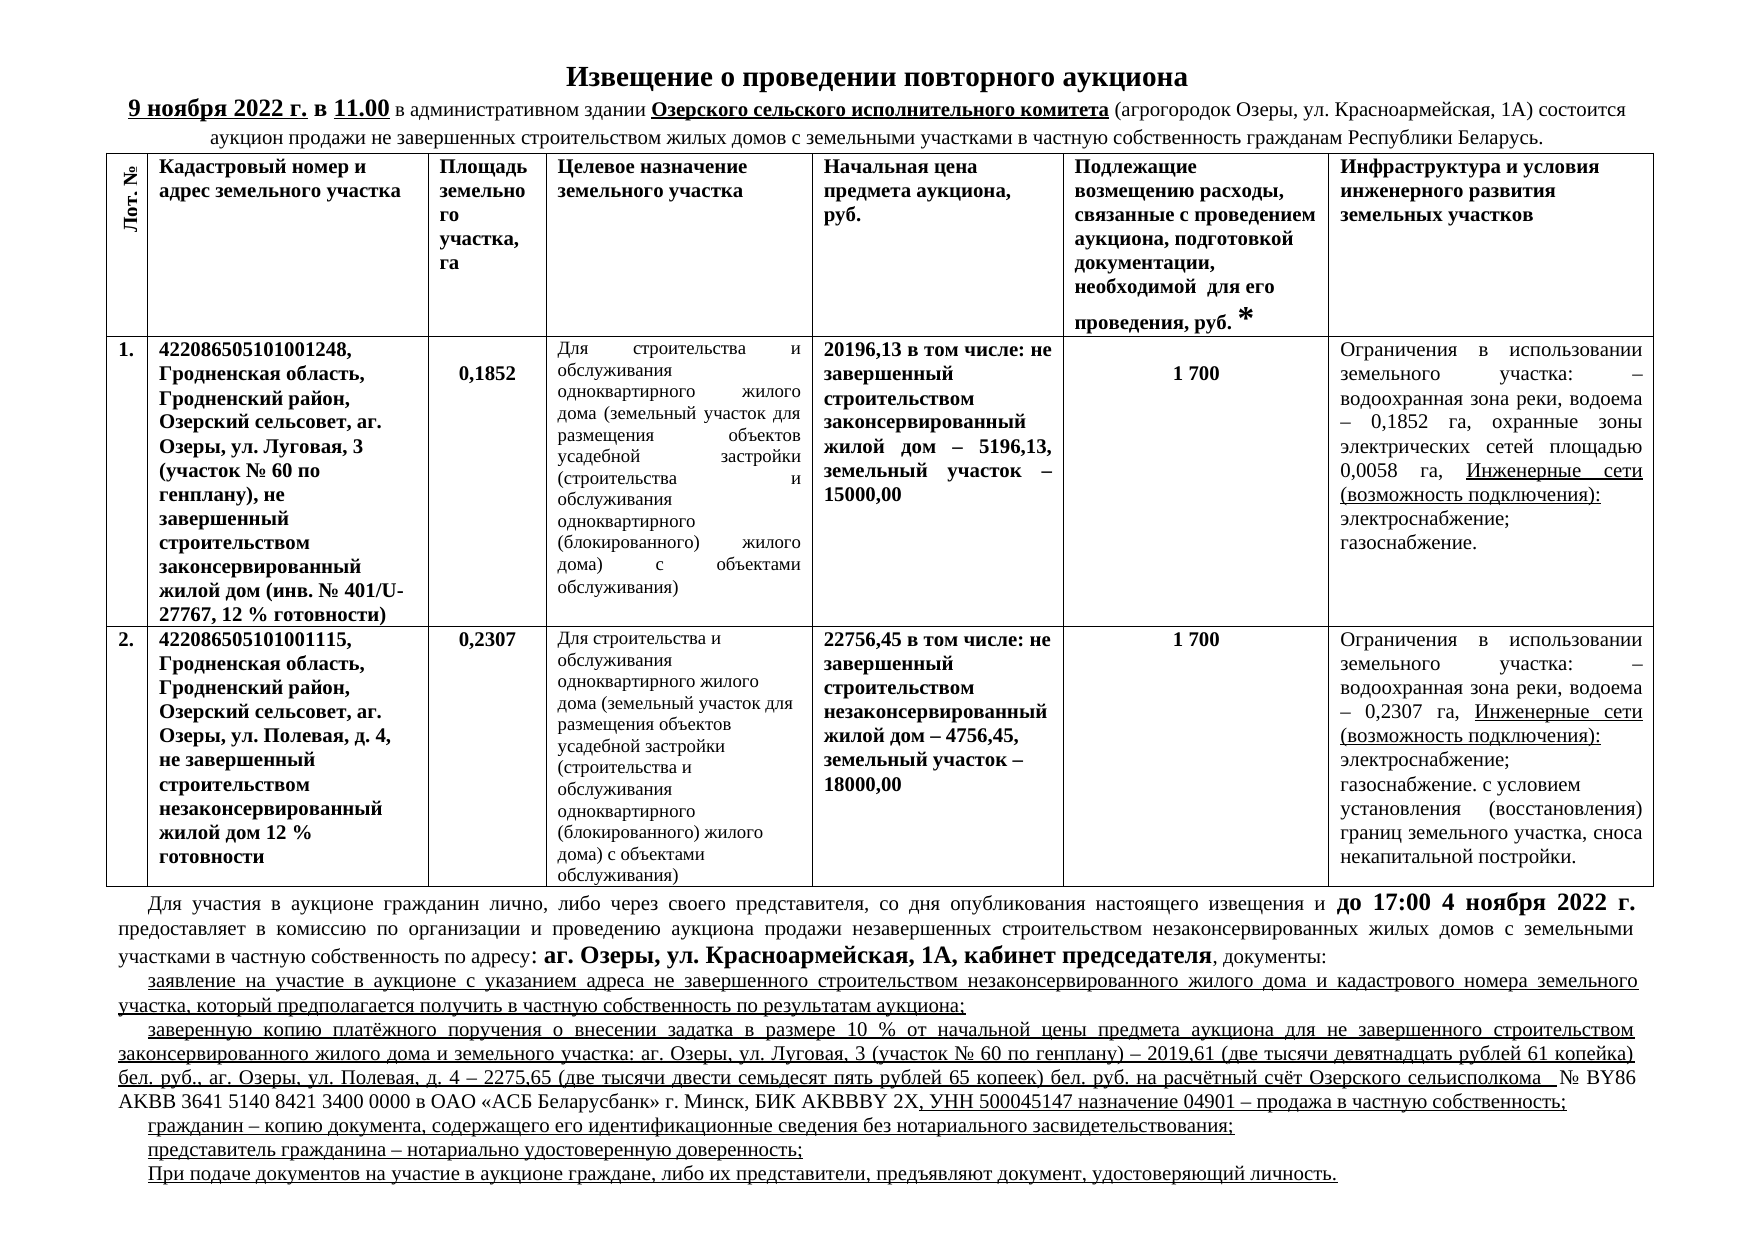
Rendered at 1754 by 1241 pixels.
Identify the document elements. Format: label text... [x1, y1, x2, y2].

table_cell 422086505101001248, Гродненская область, Гродненский район, Озерский сельсовет, аг. Озеры, ул. Луговая, 3 (участок № 60 по генплану), не завершенный строительством законсервированный жилой дом (инв. № 401/U-27767, 12 % готовности) [148, 337, 428, 626]
text представитель гражданина – нотариально удостоверенную доверенность; [118, 1137, 1636, 1161]
table_header Начальная цена предмета аукциона, руб. [813, 154, 1063, 336]
text заверенную копию платёжного поручения о внесении задатка в размере 10 % от начальной цены предмета аукциона для не завершенного строительством законсервированного жилого дома и земельного участка: аг. Озеры, ул. Луговая, 3 (участок № 60 по генплану) – 2019,61 (две тысячи девятнадцать рублей 61 копейка) бел. руб., аг. Озеры, ул. Полевая, д. 4 – 2275,65 (две тысячи двести семьдесят пять рублей 65 копеек) бел. руб. на расчётный счёт Озерского сельисполкома № BY86 AKBB 3641 5140 8421 3400 0000 в ОАО «АСБ Беларусбанк» г. Минск, БИК AKBBBY 2Х, УНН 500045147 назначение 04901 – продажа в частную собственность; [118, 1017, 1636, 1113]
table_header Кадастровый номер и адрес земельного участка [148, 154, 428, 336]
table_cell Ограничения в использовании земельного участка: – водоохранная зона реки, водоема – 0,2307 га, Инженерные сети (возможность подключения): электроснабжение; газоснабжение. с условием установления (восстановления) границ земельного участка, сноса некапитальной постройки. [1329, 627, 1653, 886]
table_header Целевое назначение земельного участка [547, 154, 812, 336]
text При подаче документов на участие в аукционе граждане, либо их представители, предъявляют документ, удостоверяющий личность. [118, 1161, 1636, 1185]
table_header Подлежащие возмещению расходы, связанные с проведением аукциона, подготовкой документации, необходимой для его проведения, руб. * [1064, 154, 1328, 336]
table_cell 1 700 [1064, 627, 1328, 886]
table_cell 1. [107, 337, 147, 626]
table_cell Для строительства и обслуживания одноквартирного жилого дома (земельный участок для размещения объектов усадебной застройки (строительства и обслуживания одноквартирного (блокированного) жилого дома) с объектами обслуживания) [547, 337, 812, 626]
table_cell 0,2307 [429, 627, 546, 886]
table_cell 1 700 [1064, 337, 1328, 626]
text заявление на участие в аукционе с указанием адреса не завершенного строительством незаконсервированного жилого дома и кадастрового номера земельного участка, который предполагается получить в частную собственность по результатам аукциона; [118, 968, 1639, 1017]
table_cell Для строительства и обслуживания одноквартирного жилого дома (земельный участок для размещения объектов усадебной застройки (строительства и обслуживания одноквартирного (блокированного) жилого дома) с объектами обслуживания) [547, 627, 812, 886]
table_cell 0,1852 [429, 337, 546, 626]
table_header Инфраструктура и условия инженерного развития земельных участков [1329, 154, 1653, 336]
table_cell 20196,13 в том числе: не завершенный строительством законсервированный жилой дом – 5196,13, земельный участок – 15000,00 [813, 337, 1063, 626]
table_cell 2. [107, 627, 147, 886]
text Извещение о проведении повторного аукциона [118, 59, 1636, 93]
text гражданин – копию документа, содержащего его идентификационные сведения без нотариального засвидетельствования; [118, 1113, 1636, 1137]
table_cell 422086505101001115, Гродненская область, Гродненский район, Озерский сельсовет, аг. Озеры, ул. Полевая, д. 4, не завершенный строительством незаконсервированный жилой дом 12 % готовности [148, 627, 428, 886]
table_cell 22756,45 в том числе: не завершенный строительством незаконсервированный жилой дом – 4756,45, земельный участок – 18000,00 [813, 627, 1063, 886]
text 9 ноября 2022 г. в 11.00 в административном здании Озерского сельского исполнительного комитета (агрогородок Озеры, ул. Красноармейская, 1А) состоится аукцион продажи не завершенных строительством жилых домов с земельными участками в частную собственность гражданам Республики Беларусь. [118, 93, 1636, 149]
table_cell Ограничения в использовании земельного участка: – водоохранная зона реки, водоема – 0,1852 га, охранные зоны электрических сетей площадью 0,0058 га, Инженерные сети (возможность подключения): электроснабжение; газоснабжение. [1329, 337, 1653, 626]
table_header Лот, № [107, 154, 147, 336]
table_header Площадь земельного участка, га [429, 154, 546, 336]
text Для участия в аукционе гражданин лично, либо через своего представителя, со дня опубликования настоящего извещения и до 17:00 4 ноября 2022 г. предоставляет в комиссию по организации и проведению аукциона продажи незавершенных строительством незаконсервированных жилых домов с земельными участками в частную собственность по адресу: аг. Озеры, ул. Красноармейская, 1А, кабинет председателя, документы: [118, 887, 1636, 968]
